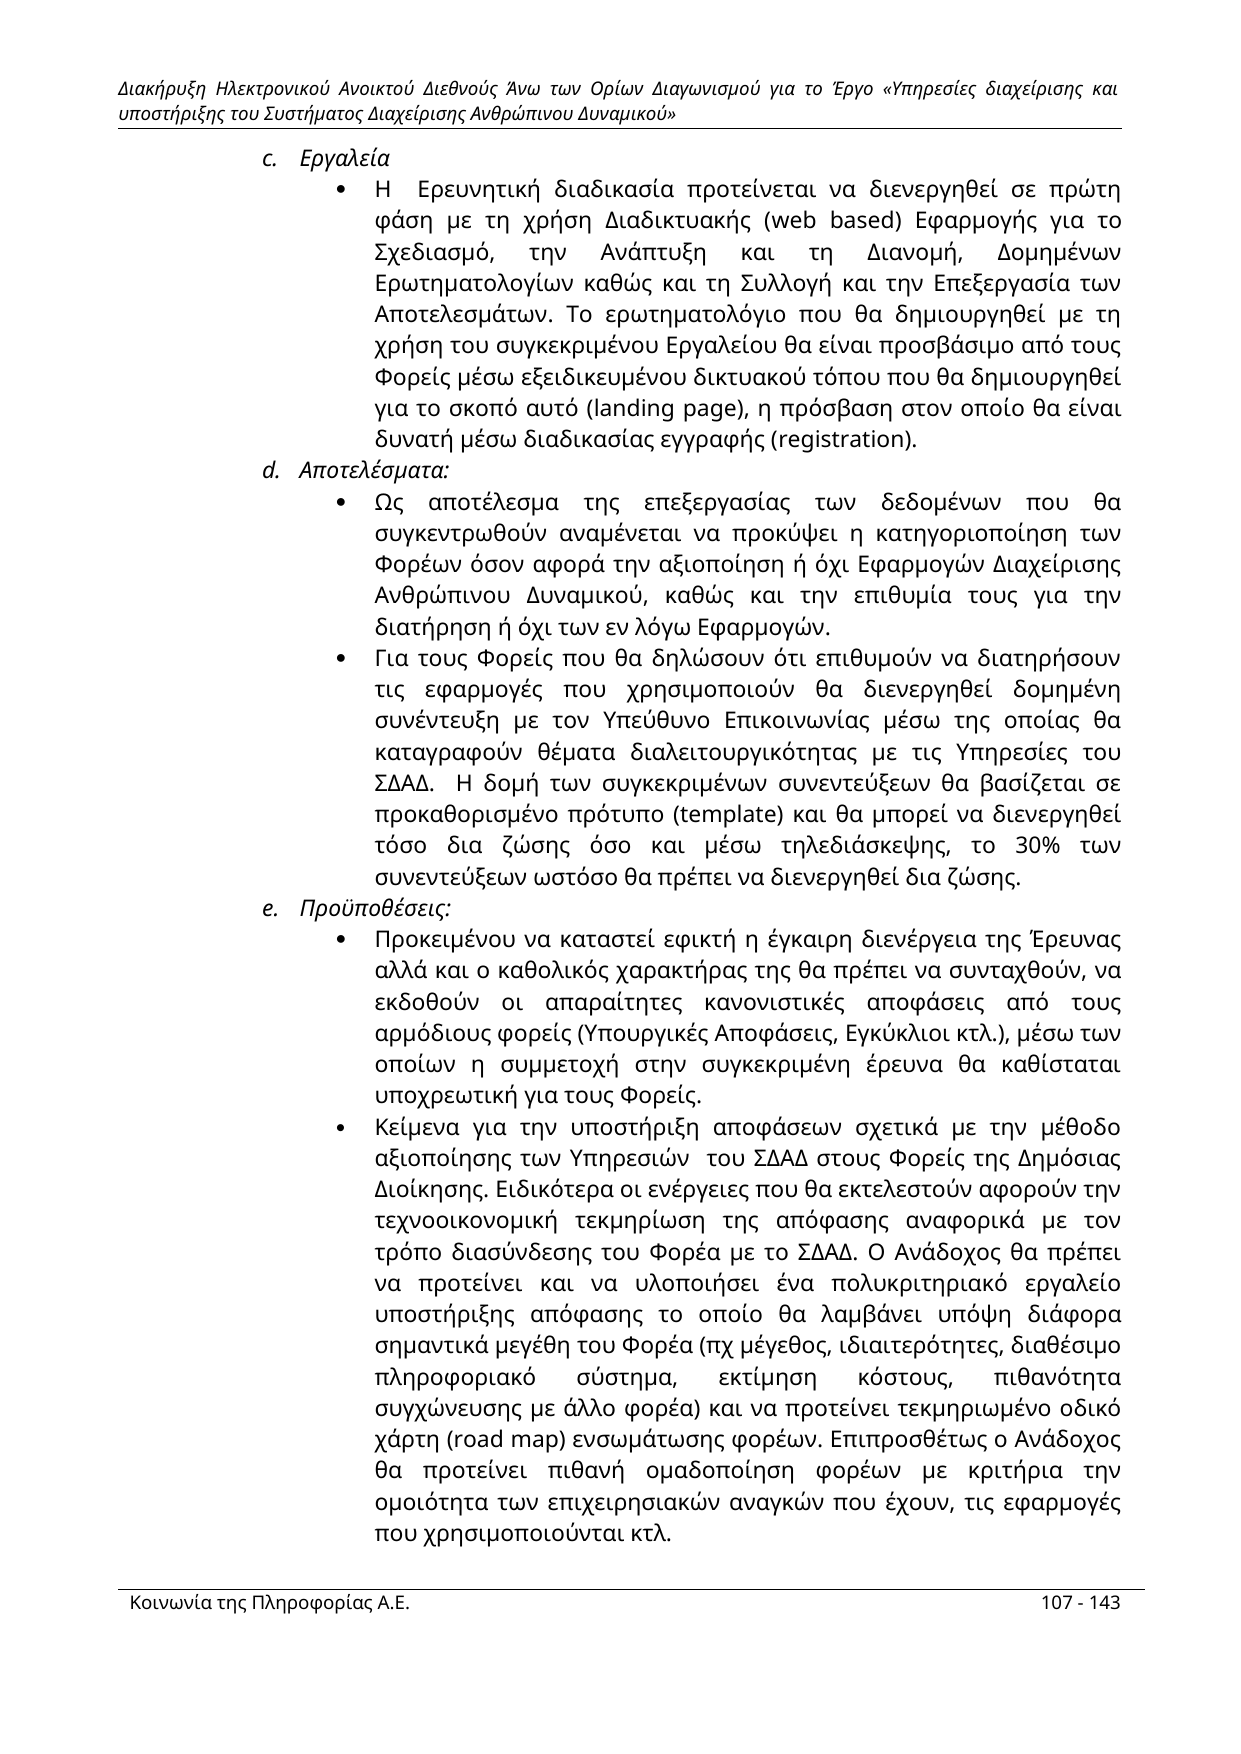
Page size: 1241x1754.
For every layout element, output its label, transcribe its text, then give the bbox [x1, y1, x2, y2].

list Κείμενα για την υποστήριξη αποφάσεων σχετικά με την μέθοδο αξιοποίησης των Υπηρεσιών του ΣΔΑΔ στους Φορείς της Δημόσιας Διοίκησης. Ειδικότερα οι ενέργειες που θα εκτελεστούν αφορούν την τεχνοοικονομική τεκμηρίωση της απόφασης αναφορικά με τον τρόπο διασύνδεσης του Φορέα με το ΣΔΑΔ. Ο Ανάδοχος θα πρέπει να προτείνει και να υλοποιήσει ένα πολυκριτηριακό εργαλείο υποστήριξης απόφασης το οποίο θα λαμβάνει υπόψη διάφορα σημαντικά μεγέθη του Φορέα (πχ μέγεθος, ιδιαιτερότητες, διαθέσιμο πληροφοριακό σύστημα, εκτίμηση κόστους, πιθανότητα συγχώνευσης με άλλο φορέα) και να προτείνει τεκμηριωμένο οδικό χάρτη (road map) ενσωμάτωσης φορέων. Επιπροσθέτως ο Ανάδοχος θα προτείνει πιθανή ομαδοποίηση φορέων με κριτήρια την ομοιότητα των επιχειρησιακών αναγκών που έχουν, τις εφαρμογές που χρησιμοποιούνται κτλ. [337, 1110, 1122, 1548]
list Προκειμένου να καταστεί εφικτή η έγκαιρη διενέργεια της Έρευνας αλλά και ο καθολικός χαρακτήρας της θα πρέπει να συνταχθούν, να εκδοθούν οι απαραίτητες κανονιστικές αποφάσεις από τους αρμόδιους φορείς (Υπουργικές Αποφάσεις, Εγκύκλιοι κτλ.), μέσω των οποίων η συμμετοχή στην συγκεκριμένη έρευνα θα καθίσταται υποχρεωτική για τους Φορείς. [337, 923, 1122, 1110]
list Η Ερευνητική διαδικασία προτείνεται να διενεργηθεί σε πρώτη φάση με τη χρήση Διαδικτυακής (web based) Εφαρμογής για το Σχεδιασμό, την Ανάπτυξη και τη Διανομή, Δομημένων Ερωτηματολογίων καθώς και τη Συλλογή και την Επεξεργασία των Αποτελεσμάτων. Το ερωτηματολόγιο που θα δημιουργηθεί με τη χρήση του συγκεκριμένου Εργαλείου θα είναι προσβάσιμο από τους Φορείς μέσω εξειδικευμένου δικτυακού τόπου που θα δημιουργηθεί για το σκοπό αυτό (landing page), η πρόσβαση στον οποίο θα είναι δυνατή μέσω διαδικασίας εγγραφής (registration). [337, 173, 1122, 454]
list Εργαλεία [262, 142, 1122, 173]
list Προϋποθέσεις: [262, 892, 1122, 923]
list Ως αποτέλεσμα της επεξεργασίας των δεδομένων που θα συγκεντρωθούν αναμένεται να προκύψει η κατηγοριοποίηση των Φορέων όσον αφορά την αξιοποίηση ή όχι Εφαρμογών Διαχείρισης Ανθρώπινου Δυναμικού, καθώς και την επιθυμία τους για την διατήρηση ή όχι των εν λόγω Εφαρμογών. [337, 485, 1122, 642]
list Αποτελέσματα: [262, 454, 1122, 485]
list Για τους Φορείς που θα δηλώσουν ότι επιθυμούν να διατηρήσουν τις εφαρμογές που χρησιμοποιούν θα διενεργηθεί δομημένη συνέντευξη με τον Υπεύθυνο Επικοινωνίας μέσω της οποίας θα καταγραφούν θέματα διαλειτουργικότητας με τις Υπηρεσίες του ΣΔΑΔ. Η δομή των συγκεκριμένων συνεντεύξεων θα βασίζεται σε προκαθορισμένο πρότυπο (template) και θα μπορεί να διενεργηθεί τόσο δια ζώσης όσο και μέσω τηλεδιάσκεψης, το 30% των συνεντεύξεων ωστόσο θα πρέπει να διενεργηθεί δια ζώσης. [337, 642, 1122, 892]
